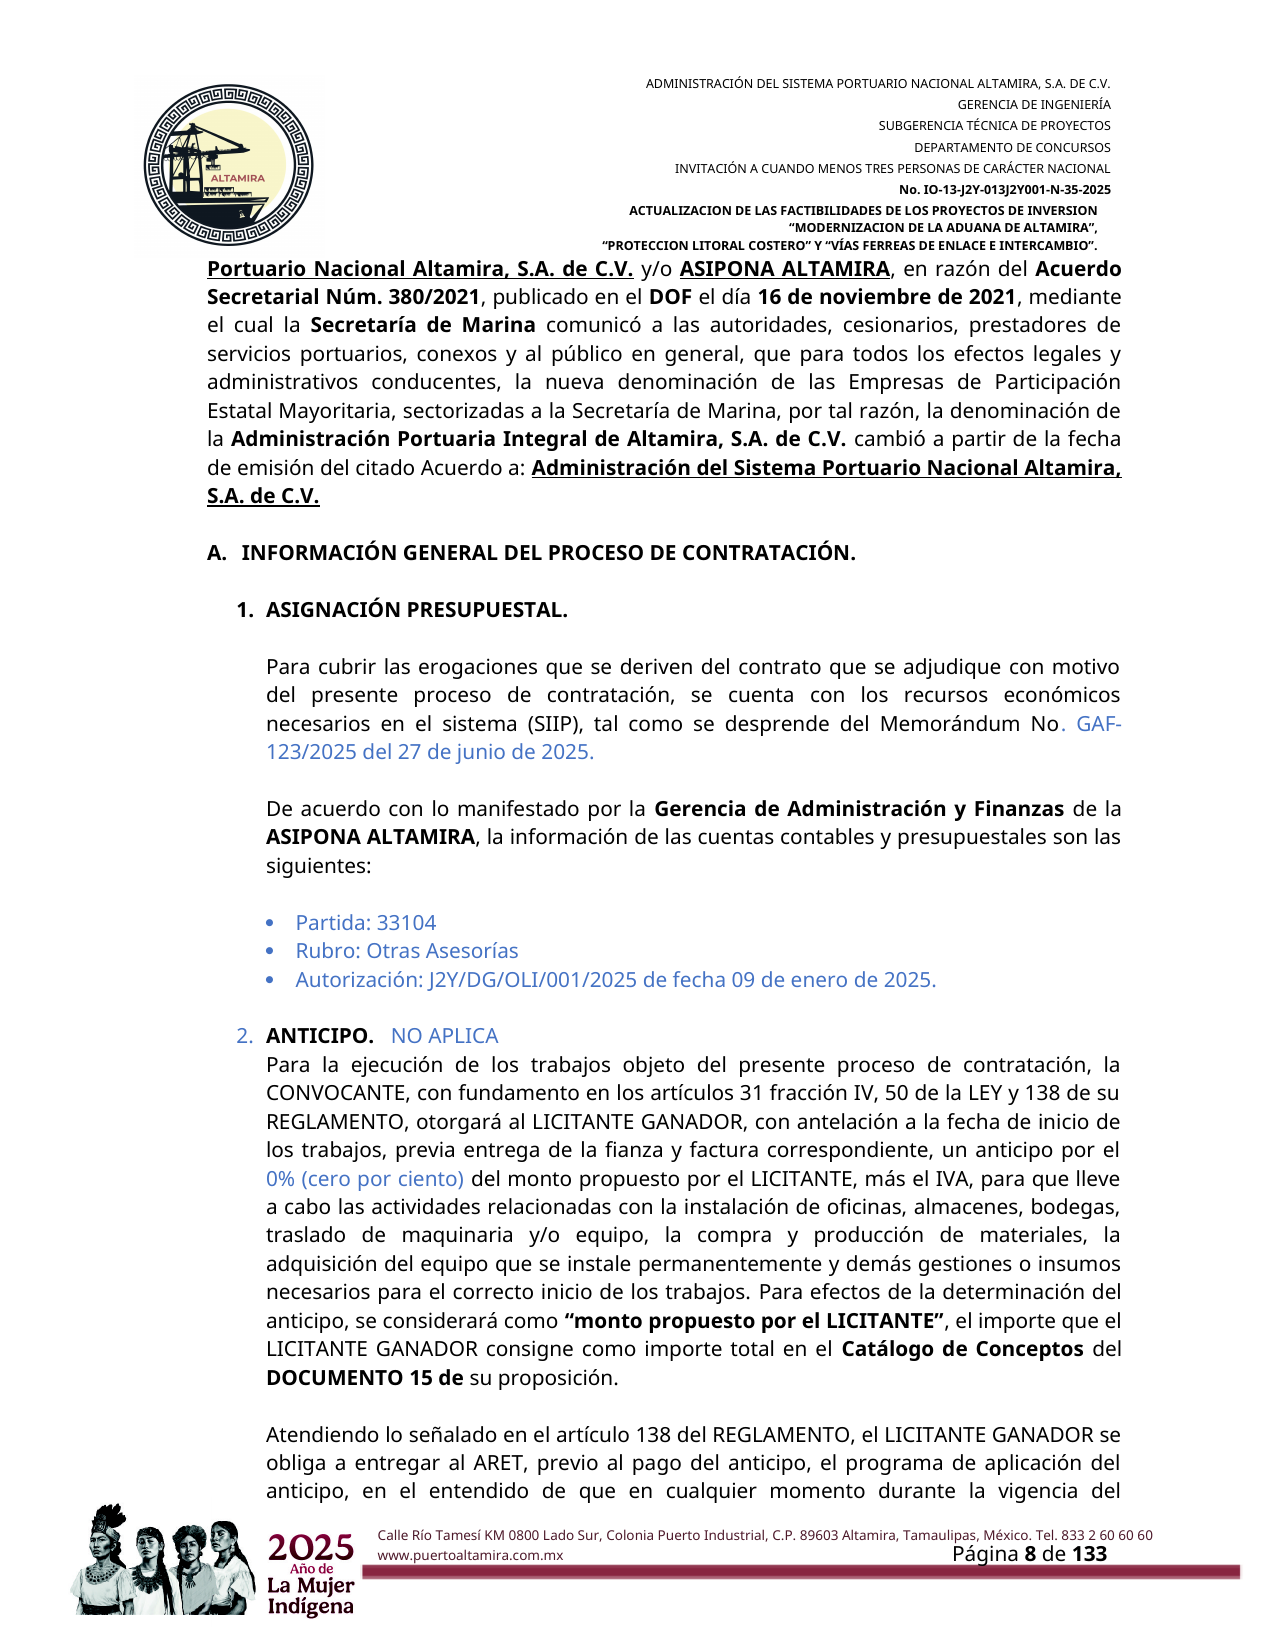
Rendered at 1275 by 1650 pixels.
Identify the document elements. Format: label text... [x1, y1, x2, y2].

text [207, 254, 1122, 510]
list ANTICIPO. NO APLICA [236, 1022, 1122, 1050]
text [266, 1420, 1122, 1505]
list ASIGNACIÓN PRESUPUESTAL. [236, 595, 1122, 623]
picture [0, 1497, 1244, 1627]
text Para la ejecución de los trabajos objeto del presente proceso de contratación, la CONVOCANTE, con fundamento en los artículos 31 fracción IV, 50 de la LEY y 138 de su REGLAMENTO, otorgará al LICITANTE GANADOR, con antelación a la fecha de inicio de los trabajos, previa entrega de la fianza y factura correspondiente, un anticipo por el 0% (cero por ciento) del monto propuesto por el LICITANTE, más el IVA, para que lleve a cabo las actividades relacionadas con la instalación de oficinas, almacenes, bodegas, traslado de maquinaria y/o equipo, la compra y producción de materiales, la adquisición del equipo que se instale permanentemente y demás gestiones o insumos necesarios para el correcto inicio de los trabajos. Para efectos de la determinación del anticipo, se considerará como “monto propuesto por el LICITANTE”, el importe que el LICITANTE GANADOR consigne como importe total en el Catálogo de Conceptos del DOCUMENTO 15 de su proposición. [266, 1050, 1122, 1391]
picture [134, 75, 325, 258]
list Autorización: J2Y/DG/OLI/001/2025 de fecha 09 de enero de 2025. [266, 965, 1122, 993]
list Rubro: Otras Asesorías [266, 936, 1122, 965]
text Para cubrir las erogaciones que se deriven del contrato que se adjudique con motivo del presente proceso de contratación, se cuenta con los recursos económicos necesarios en el sistema (SIIP), tal como se desprende del Memorándum No. GAF-123/2025 del 27 de junio de 2025. [266, 652, 1122, 766]
list Partida: 33104 [266, 908, 1122, 936]
text De acuerdo con lo manifestado por la Gerencia de Administración y Finanzas de la ASIPONA ALTAMIRA, la información de las cuentas contables y presupuestales son las siguientes: [266, 794, 1122, 879]
list INFORMACIÓN GENERAL DEL PROCESO DE CONTRATACIÓN. [207, 538, 1122, 567]
